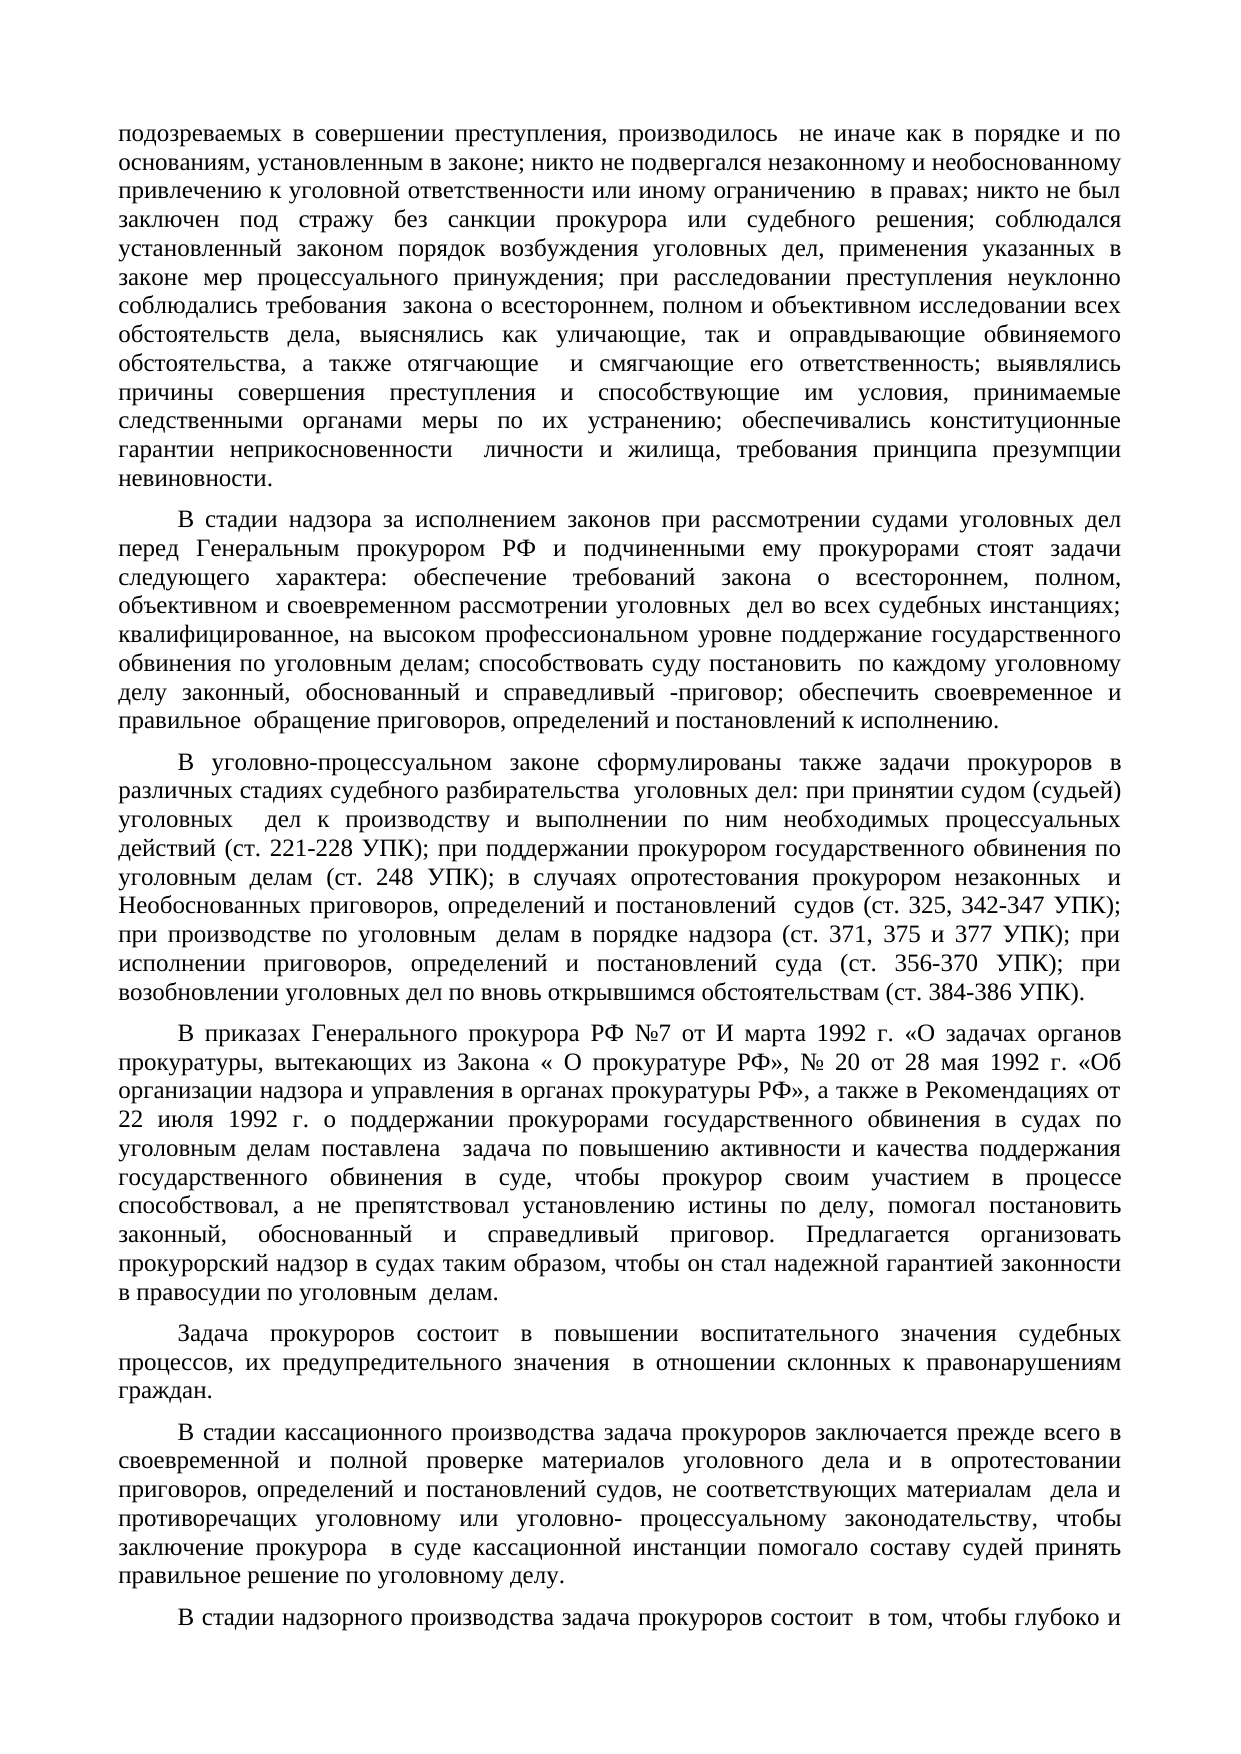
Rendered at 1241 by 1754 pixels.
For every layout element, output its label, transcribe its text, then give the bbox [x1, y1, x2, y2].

text Задача прокуроров состоит в повышении воспитательного значения судебных процессов, их предупредительного значения в отношении склонных к правонарушениям граждан. [118, 1318, 1122, 1404]
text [118, 118, 1122, 492]
text В уголовно-процессуальном законе сформулированы также задачи прокуроров в различных стадиях судебного разбирательства уголовных дел: при принятии судом (судьей) уголовных дел к производству и выполнении по ним необходимых процессуальных действий (ст. 221-228 УПК); при поддержании прокурором государственного обвинения по уголовным делам (ст. 248 УПК); в случаях опротестования прокурором незаконных и Необоснованных приговоров, определений и постановлений судов (ст. 325, 342-347 УПК); при производстве по уголовным делам в порядке надзора (ст. 371, 375 и 377 УПК); при исполнении приговоров, определений и постановлений суда (ст. 356-370 УПК); при возобновлении уголовных дел по вновь открывшимся обстоятельствам (ст. 384-386 УПК). [118, 747, 1122, 1006]
text В стадии надзора за исполнением законов при рассмотрении судами уголовных дел перед Генеральным прокурором РФ и подчиненными ему прокурорами стоят задачи следующего характера: обеспечение требований закона о всестороннем, полном, объективном и своевременном рассмотрении уголовных дел во всех судебных инстанциях; квалифицированное, на высоком профессиональном уровне поддержание государственного обвинения по уголовным делам; способствовать суду постановить по каждому уголовному делу законный, обоснованный и справедливый -приговор; обеспечить своевременное и правильное обращение приговоров, определений и постановлений к исполнению. [118, 504, 1122, 734]
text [118, 1602, 1122, 1631]
text В стадии кассационного производства задача прокуроров заключается прежде всего в своевременной и полной проверке материалов уголовного дела и в опротестовании приговоров, определений и постановлений судов, не соответствующих материалам дела и противоречащих уголовному или уголовно- процессуальному законодательству, чтобы заключение прокурора в суде кассационной инстанции помогало составу судей принять правильное решение по уголовному делу. [118, 1417, 1122, 1589]
text В приказах Генерального прокурора РФ №7 от И марта 1992 г. «О задачах органов прокуратуры, вытекающих из Закона « О прокуратуре РФ», № 20 от 28 мая 1992 г. «Об организации надзора и управления в органах прокуратуры РФ», а также в Рекомендациях от 22 июля 1992 г. о поддержании прокурорами государственного обвинения в судах по уголовным делам поставлена задача по повышению активности и качества поддержания государственного обвинения в суде, чтобы прокурор своим участием в процессе способствовал, а не препятствовал установлению истины по делу, помогал постановить законный, обоснованный и справедливый приговор. Предлагается организовать прокурорский надзор в судах таким образом, чтобы он стал надежной гарантией законности в правосудии по уголовным делам. [118, 1018, 1122, 1306]
